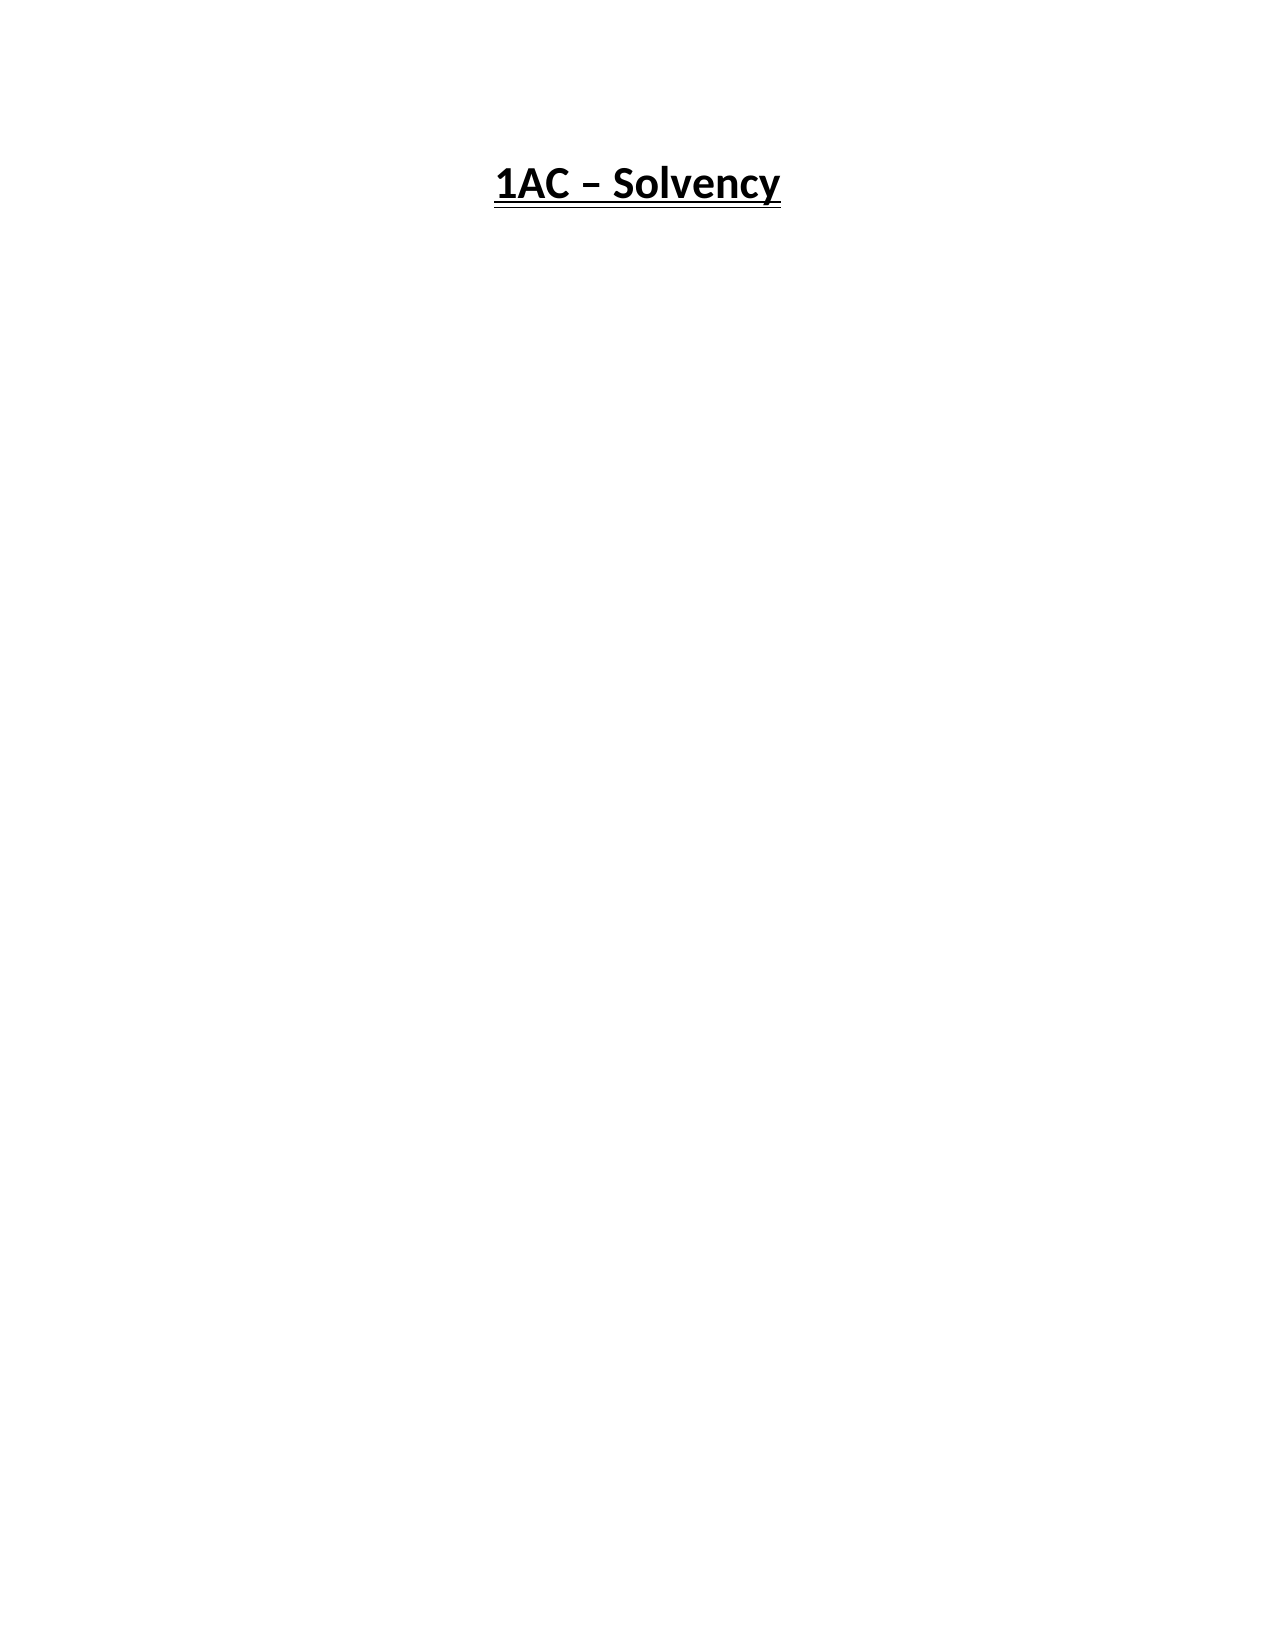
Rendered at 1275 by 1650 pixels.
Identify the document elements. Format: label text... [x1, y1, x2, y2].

subtitle 1AC – Solvency [187, 154, 1087, 210]
